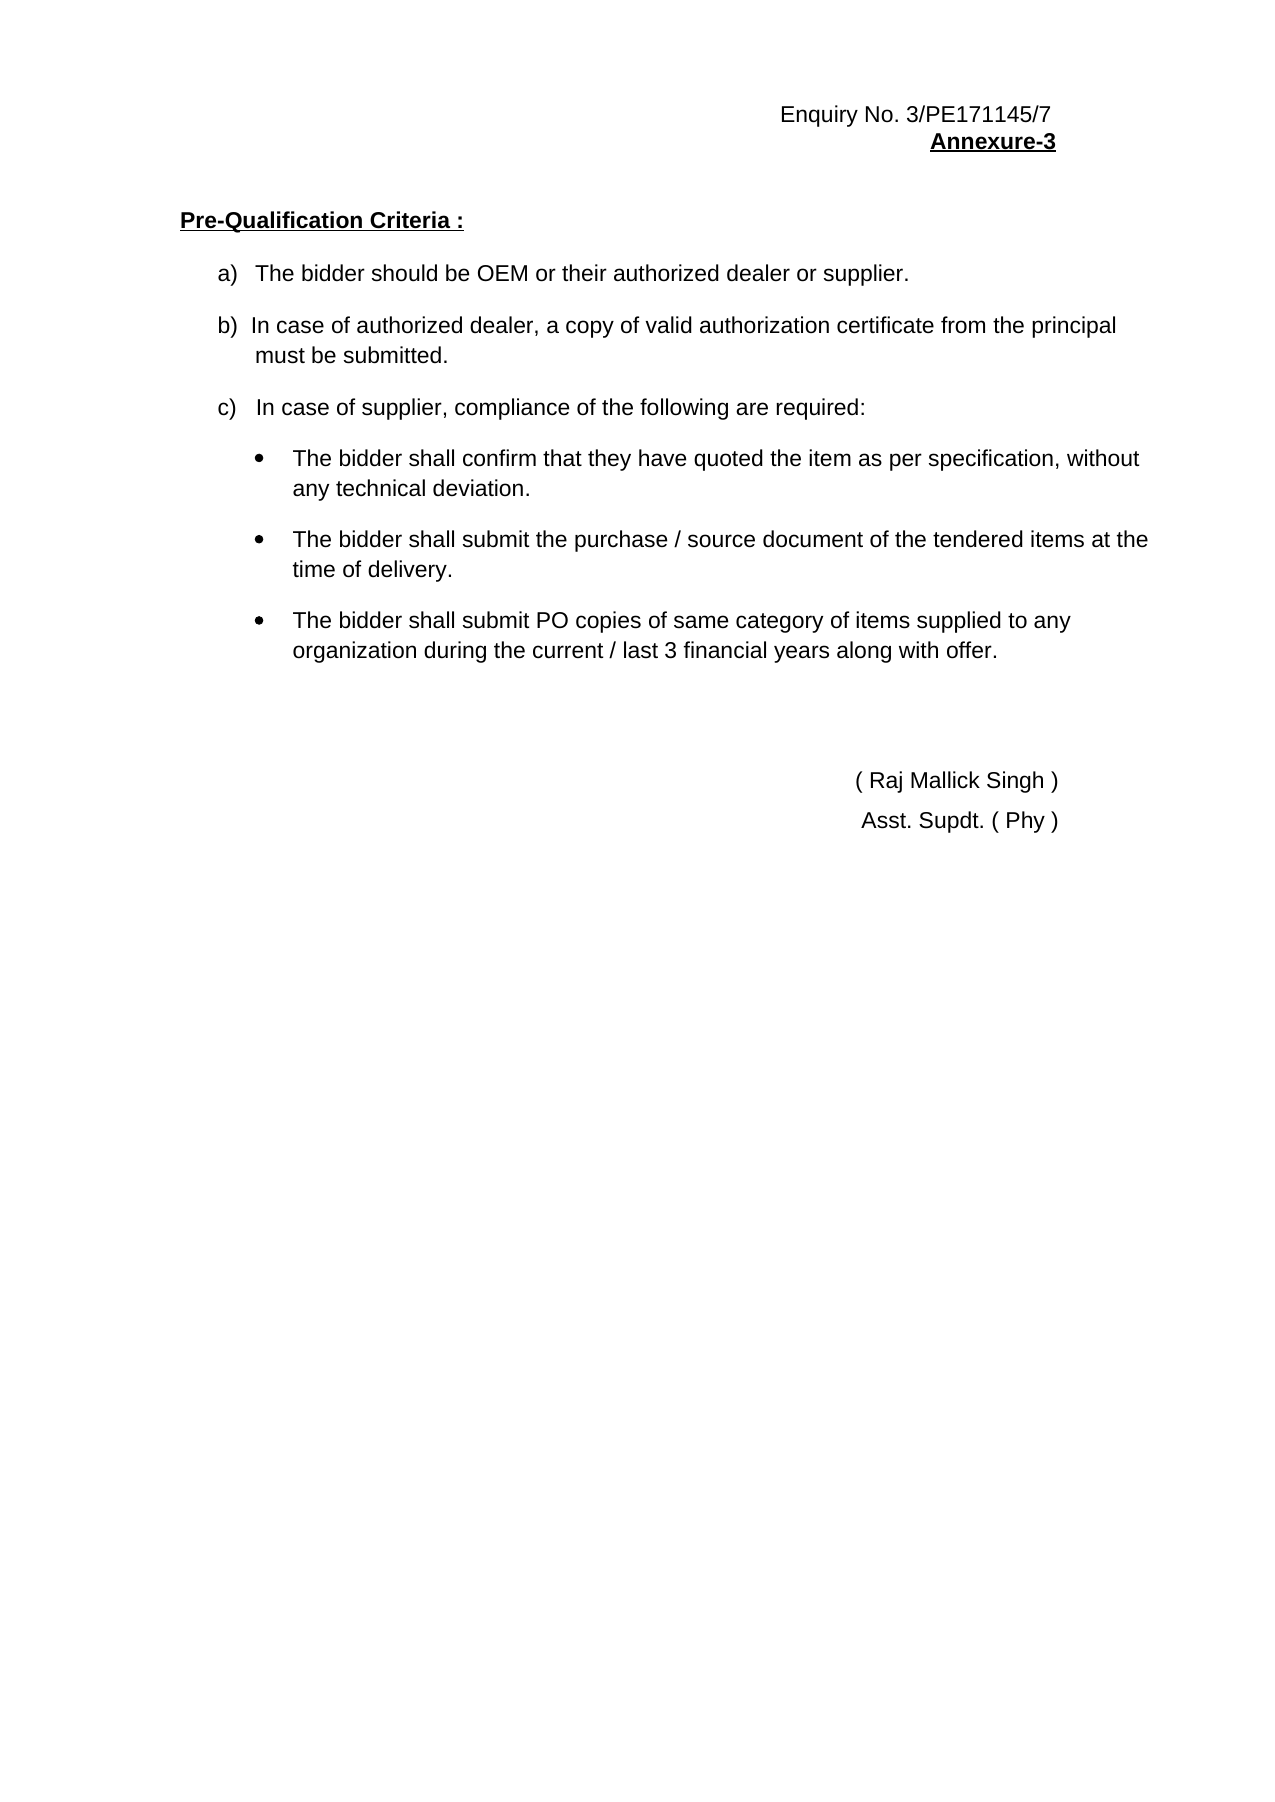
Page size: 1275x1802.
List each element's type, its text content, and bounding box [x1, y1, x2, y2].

text b) In case of authorized dealer, a copy of valid authorization certificate from the principal must be submitted. [217, 312, 1155, 369]
list The bidder shall submit PO copies of same category of items supplied to any organization during the current / last 3 financial years along with offer. [255, 607, 1155, 663]
text Pre-Qualification Criteria : [180, 207, 1155, 233]
text Enquiry No. 3/PE171145/7 [180, 101, 1155, 128]
text Asst. Supdt. ( Phy ) [180, 807, 1155, 833]
text Annexure-3 [855, 128, 1155, 154]
list The bidder should be OEM or their authorized dealer or supplier. [217, 259, 1155, 286]
text ( Raj Mallick Singh ) [180, 767, 1155, 793]
text c) In case of supplier, compliance of the following are required: [217, 393, 1155, 420]
list The bidder shall confirm that they have quoted the item as per specification, without any technical deviation. [255, 444, 1155, 501]
list The bidder shall submit the purchase / source document of the tendered items at the time of delivery. [255, 526, 1155, 582]
